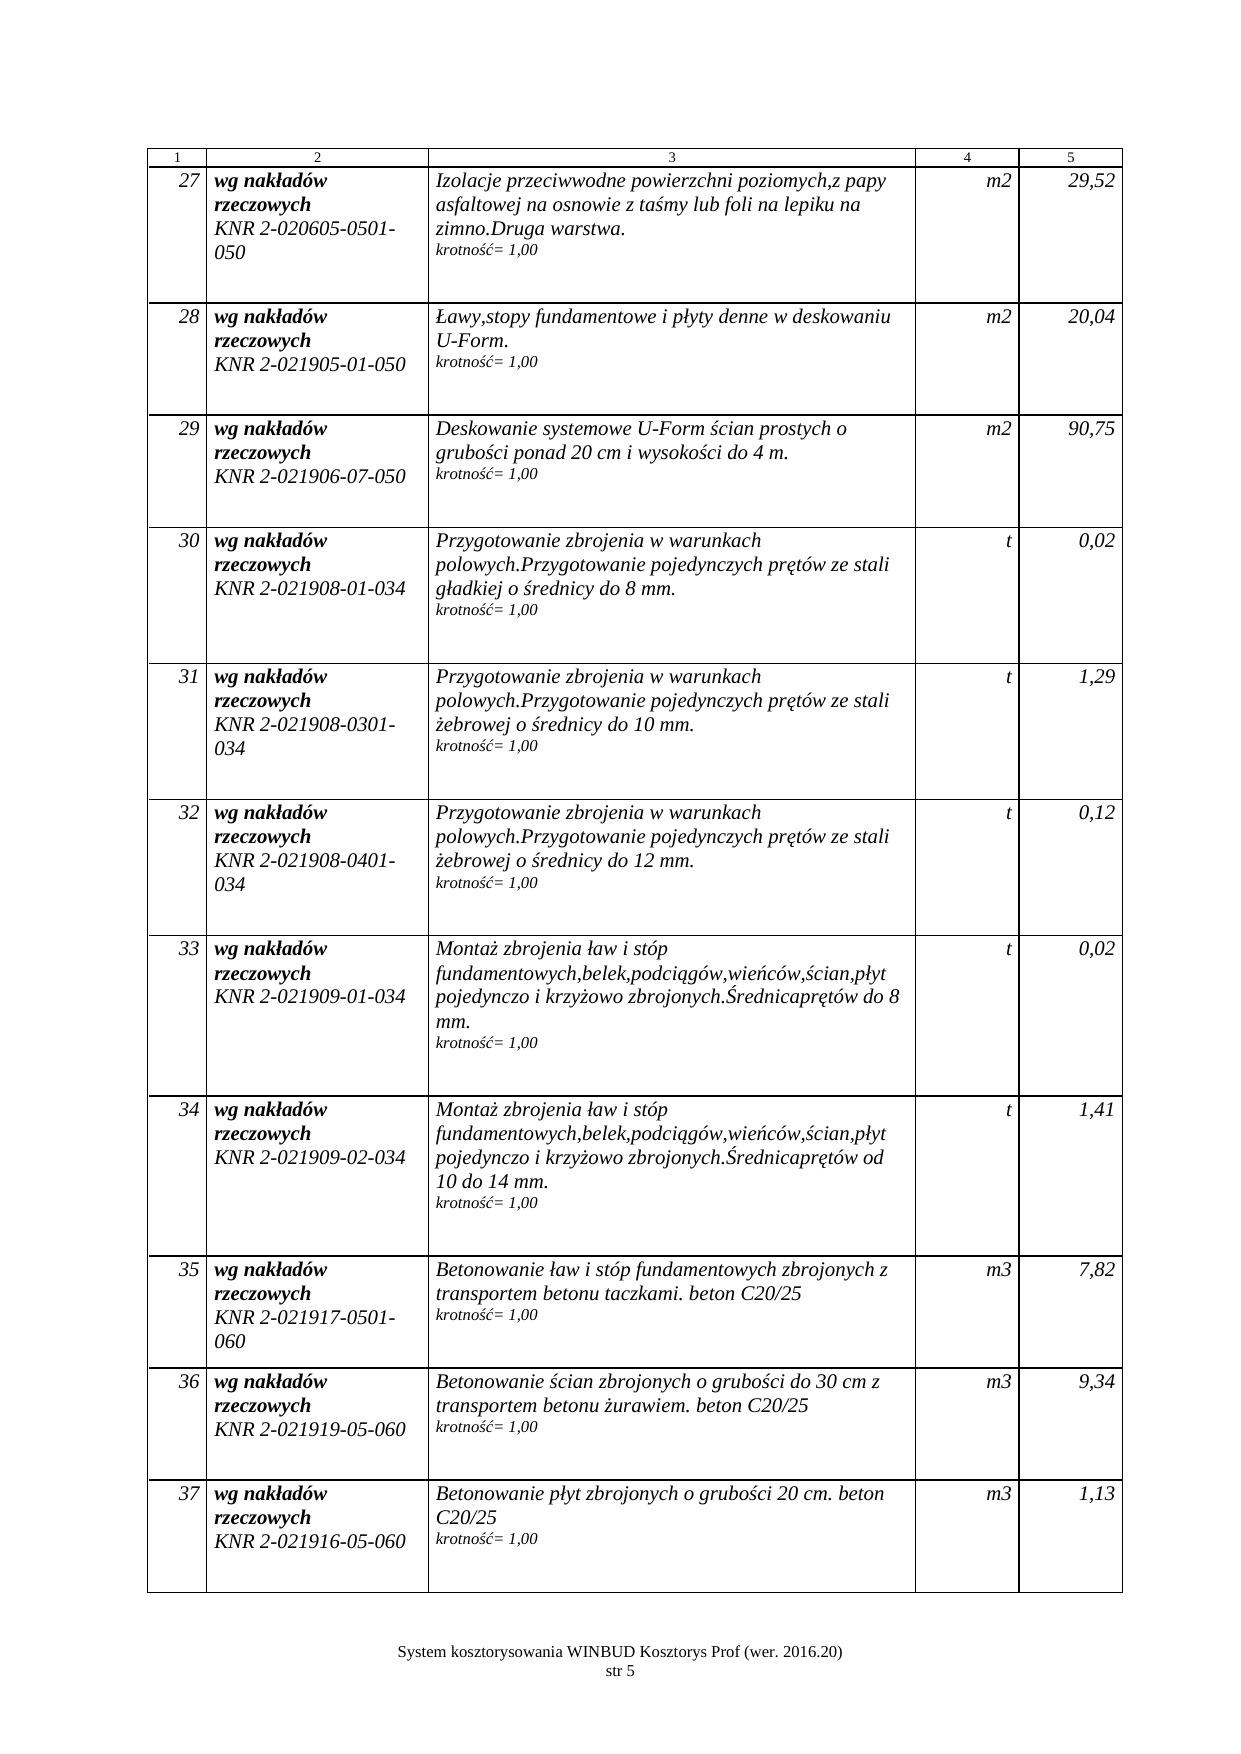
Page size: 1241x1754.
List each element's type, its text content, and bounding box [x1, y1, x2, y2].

table_cell 30 [148, 528, 206, 662]
table_cell Przygotowanie zbrojenia w warunkach polowych.Przygotowanie pojedynczych prętów ze stali gładkiej o średnicy do 8 mm. krotność= 1,00 [429, 528, 915, 662]
table_cell 31 [148, 664, 206, 799]
table_cell wg nakładów rzeczowych KNR 2-021908-01-034 [207, 528, 428, 662]
table_cell 27 [148, 167, 206, 302]
table_cell 33 [148, 936, 206, 1095]
table_cell wg nakładów rzeczowych KNR 2-021916-05-060 [207, 1481, 428, 1591]
table_cell wg nakładów rzeczowych KNR 2-021919-05-060 [207, 1369, 428, 1479]
table_cell 37 [148, 1480, 206, 1591]
table_cell wg nakładów rzeczowych KNR 2-021909-02-034 [207, 1097, 428, 1255]
table_cell 90,75 [1020, 416, 1122, 526]
table_cell 32 [148, 800, 206, 935]
table_cell Betonowanie ścian zbrojonych o grubości do 30 cm z transportem betonu żurawiem. beton C20/25 krotność= 1,00 [429, 1369, 915, 1479]
table_cell 1,41 [1020, 1097, 1122, 1255]
table_header 2 [207, 149, 428, 166]
table_cell Betonowanie ław i stóp fundamentowych zbrojonych z transportem betonu taczkami. beton C20/25 krotność= 1,00 [429, 1257, 915, 1367]
table_cell wg nakładów rzeczowych KNR 2-021906-07-050 [207, 416, 428, 526]
table_cell 9,34 [1020, 1369, 1122, 1479]
table_cell Przygotowanie zbrojenia w warunkach polowych.Przygotowanie pojedynczych prętów ze stali żebrowej o średnicy do 10 mm. krotność= 1,00 [429, 664, 915, 799]
table_cell wg nakładów rzeczowych KNR 2-020605-0501-050 [207, 168, 428, 302]
table_cell 34 [148, 1096, 206, 1255]
table_header 5 [1020, 149, 1122, 166]
table_cell Ławy,stopy fundamentowe i płyty denne w deskowaniu U-Form. krotność= 1,00 [429, 304, 915, 414]
table_cell wg nakładów rzeczowych KNR 2-021917-0501-060 [207, 1257, 428, 1367]
table_cell m3 [916, 1257, 1018, 1367]
table_cell t [916, 1097, 1018, 1255]
table_cell 1,29 [1020, 664, 1122, 799]
table_cell 0,12 [1020, 800, 1122, 935]
table_header 1 [148, 149, 206, 166]
table_cell Montaż zbrojenia ław i stóp fundamentowych,belek,podciągów,wieńców,ścian,płyt pojedynczo i krzyżowo zbrojonych.Średnicaprętów do 8 mm. krotność= 1,00 [429, 936, 915, 1095]
table_cell m2 [916, 416, 1018, 526]
table_cell Betonowanie płyt zbrojonych o grubości 20 cm. beton C20/25 krotność= 1,00 [429, 1481, 915, 1591]
table_cell Montaż zbrojenia ław i stóp fundamentowych,belek,podciągów,wieńców,ścian,płyt pojedynczo i krzyżowo zbrojonych.Średnicaprętów od 10 do 14 mm. krotność= 1,00 [429, 1097, 915, 1255]
table_cell 1,13 [1020, 1481, 1122, 1591]
table_cell 0,02 [1020, 528, 1122, 662]
table_cell t [916, 664, 1018, 799]
table_cell t [916, 800, 1018, 935]
table_cell m2 [916, 304, 1018, 414]
table_cell 29,52 [1020, 168, 1122, 302]
table_cell wg nakładów rzeczowych KNR 2-021909-01-034 [207, 936, 428, 1095]
table_cell m3 [916, 1481, 1018, 1591]
table_header 4 [916, 149, 1018, 166]
table_cell 0,02 [1020, 936, 1122, 1095]
table_cell 36 [148, 1368, 206, 1479]
table_cell 7,82 [1020, 1257, 1122, 1367]
table_cell 20,04 [1020, 304, 1122, 414]
table_cell t [916, 528, 1018, 662]
table_header 3 [429, 149, 915, 166]
table_cell 35 [148, 1256, 206, 1367]
table_cell wg nakładów rzeczowych KNR 2-021905-01-050 [207, 304, 428, 414]
table_cell m2 [916, 168, 1018, 302]
table_cell wg nakładów rzeczowych KNR 2-021908-0401-034 [207, 800, 428, 935]
table_cell 29 [148, 415, 206, 526]
table_cell m3 [916, 1369, 1018, 1479]
table_cell t [916, 936, 1018, 1095]
table_cell Izolacje przeciwwodne powierzchni poziomych,z papy asfaltowej na osnowie z taśmy lub foli na lepiku na zimno.Druga warstwa. krotność= 1,00 [429, 168, 915, 302]
table_cell Deskowanie systemowe U-Form ścian prostych o grubości ponad 20 cm i wysokości do 4 m. krotność= 1,00 [429, 416, 915, 526]
table_cell wg nakładów rzeczowych KNR 2-021908-0301-034 [207, 664, 428, 799]
table_cell 28 [148, 303, 206, 414]
table_cell Przygotowanie zbrojenia w warunkach polowych.Przygotowanie pojedynczych prętów ze stali żebrowej o średnicy do 12 mm. krotność= 1,00 [429, 800, 915, 935]
